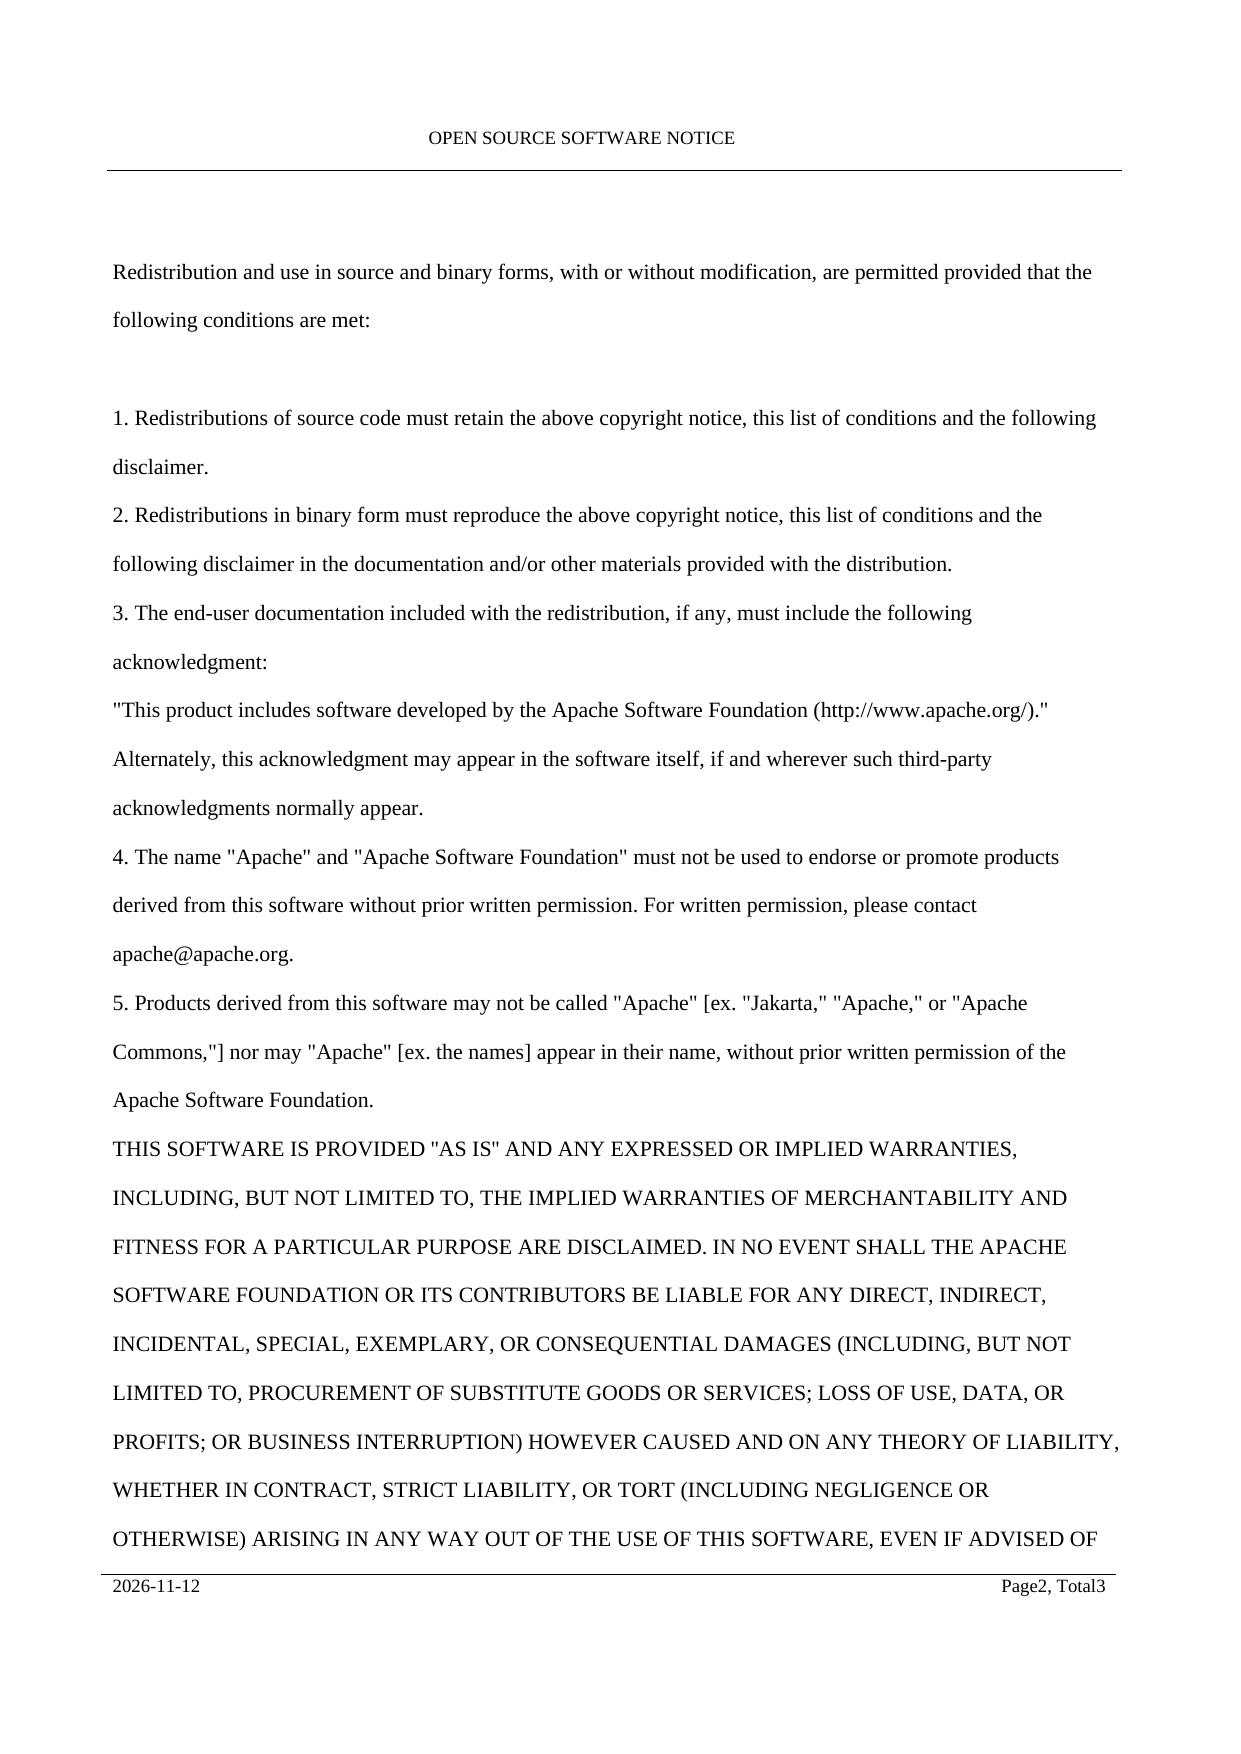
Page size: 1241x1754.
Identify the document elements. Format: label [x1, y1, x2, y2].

text [112, 206, 1128, 1555]
